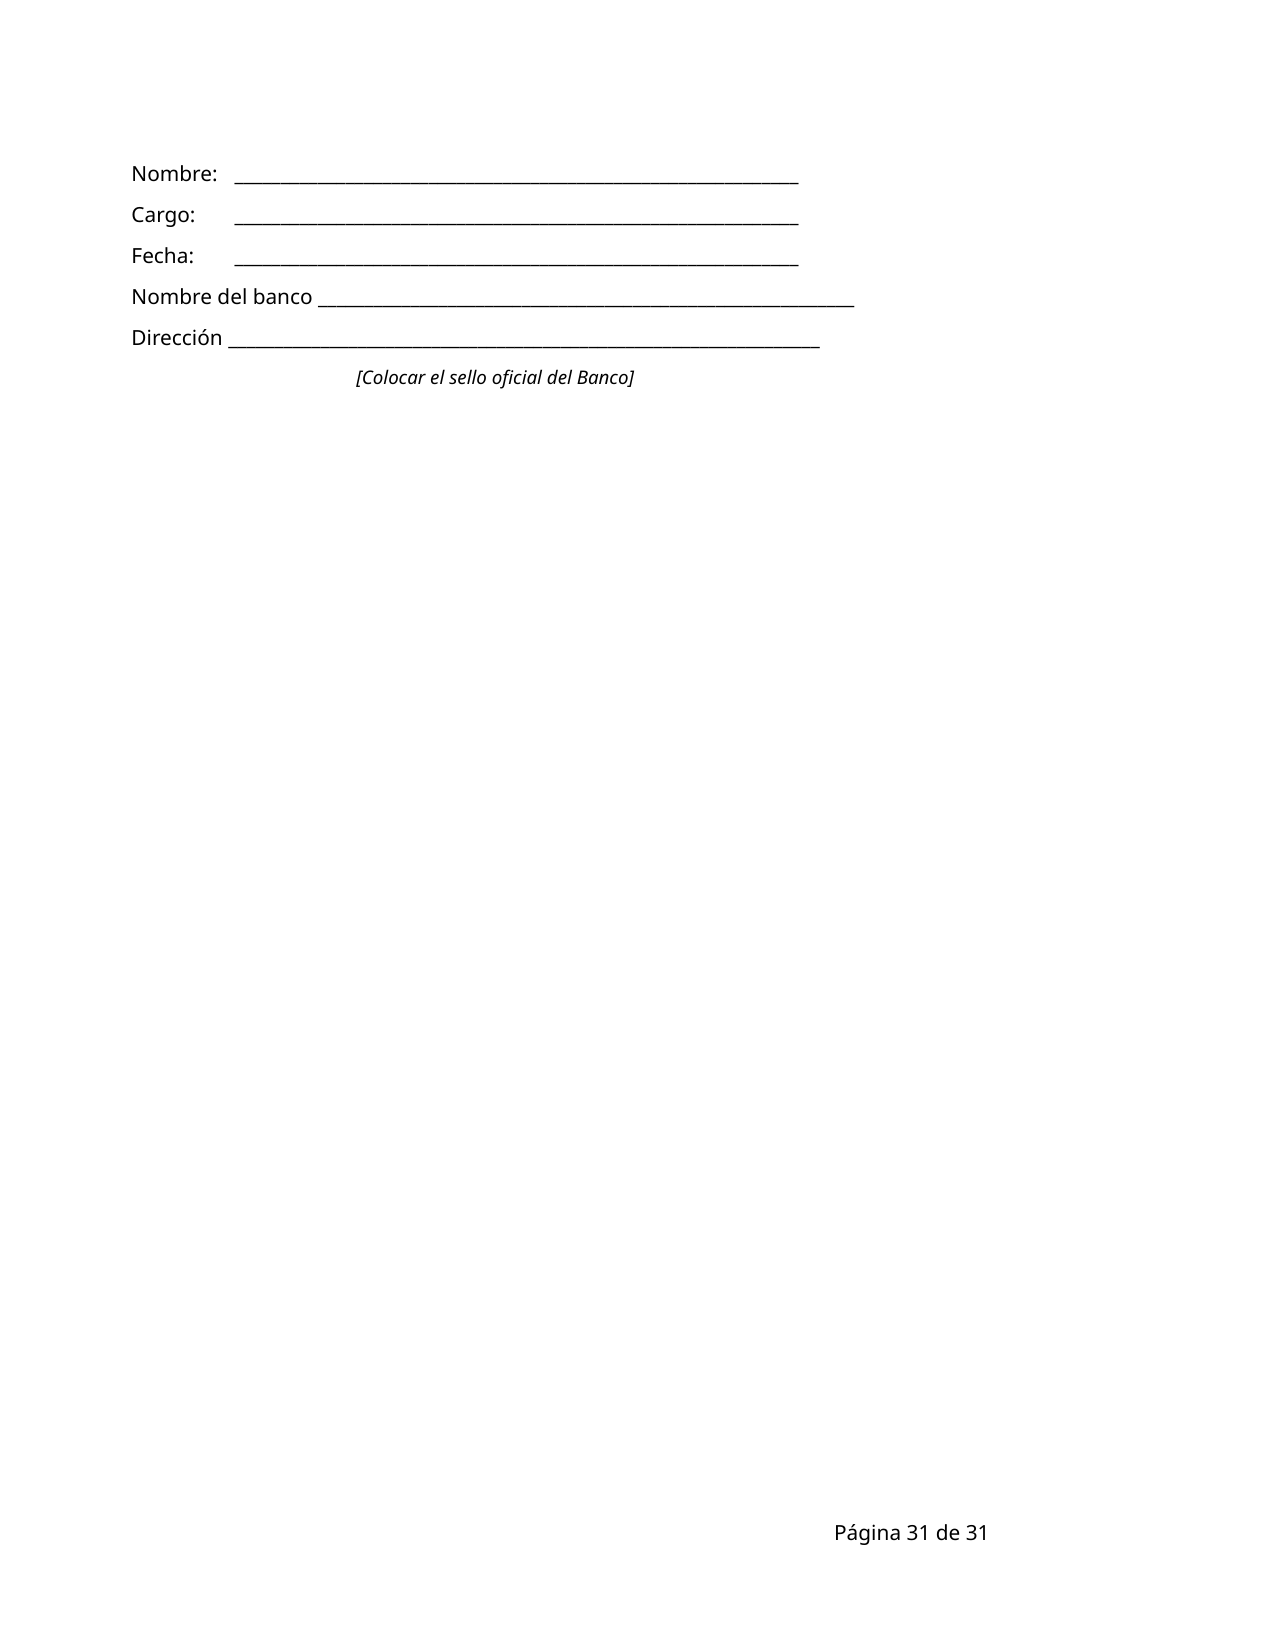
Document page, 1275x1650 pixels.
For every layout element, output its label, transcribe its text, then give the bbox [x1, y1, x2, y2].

text Fecha: _____________________________________________________________ [131, 241, 989, 270]
text Nombre: _____________________________________________________________ [131, 159, 989, 188]
text Cargo: _____________________________________________________________ [131, 200, 989, 229]
text Dirección ________________________________________________________________ [131, 323, 989, 352]
text [Colocar el sello oficial del Banco] [281, 364, 989, 389]
text Nombre del banco __________________________________________________________ [131, 282, 989, 311]
